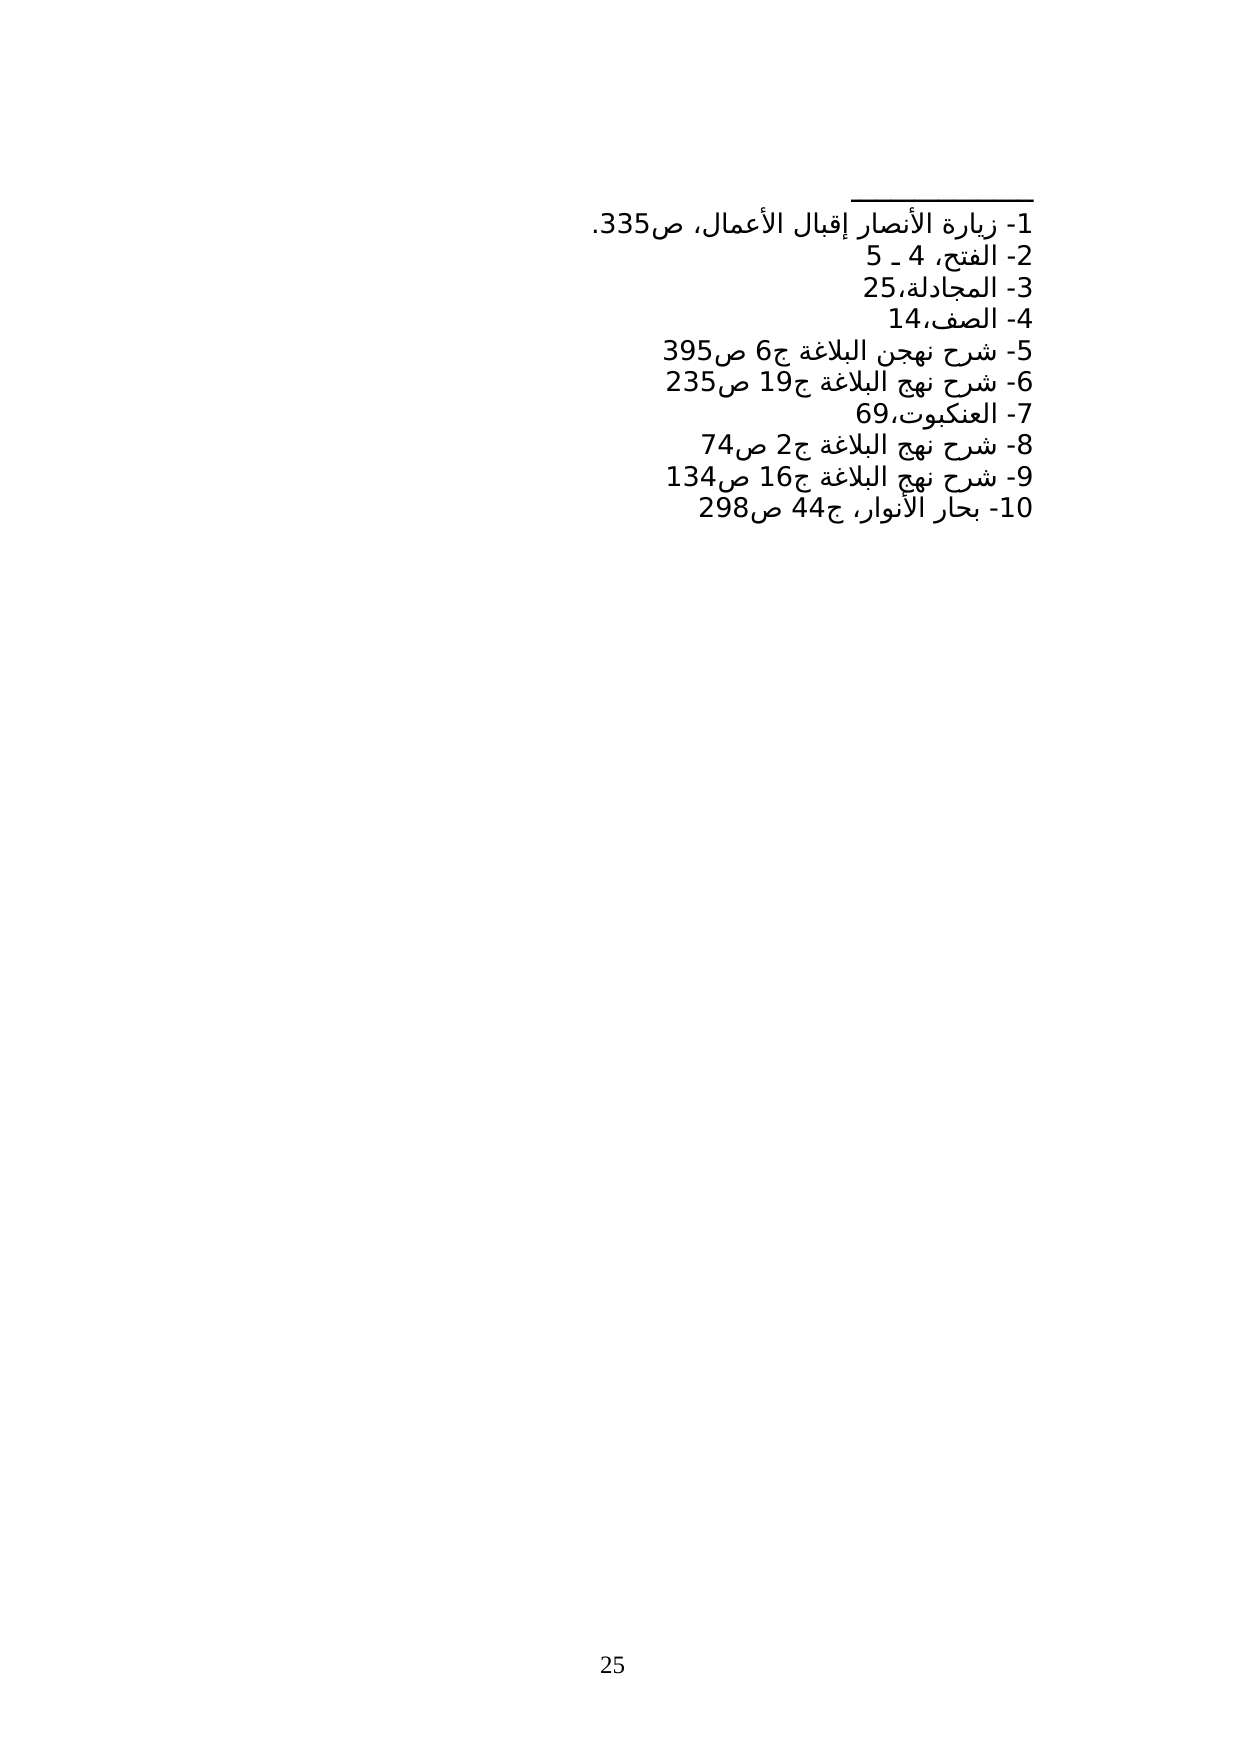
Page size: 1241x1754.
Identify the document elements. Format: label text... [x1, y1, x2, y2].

text 3- المجادلة،25 [222, 272, 1033, 303]
text 8- شرح نهج البلاغة ج2 ص74 [222, 430, 1033, 461]
text 6- شرح نهج البلاغة ج19 ص235 [222, 367, 1033, 398]
text 1- زيارة الأنصار إقبال الأعمال، ص335. [222, 209, 1033, 240]
text 5- شرح نهجن البلاغة ج6 ص395 [222, 335, 1033, 367]
text 2- الفتح، 4 ـ 5 [222, 240, 1033, 272]
text 7- العنكبوت،69 [222, 398, 1033, 430]
text ـــــــــــــــــــــــ [222, 177, 1033, 209]
text 9- شرح نهج البلاغة ج16 ص134 [222, 461, 1033, 493]
text 4- الصف،14 [222, 303, 1033, 335]
text 10- بحار الأنوار، ج44 ص298 [222, 493, 1033, 524]
